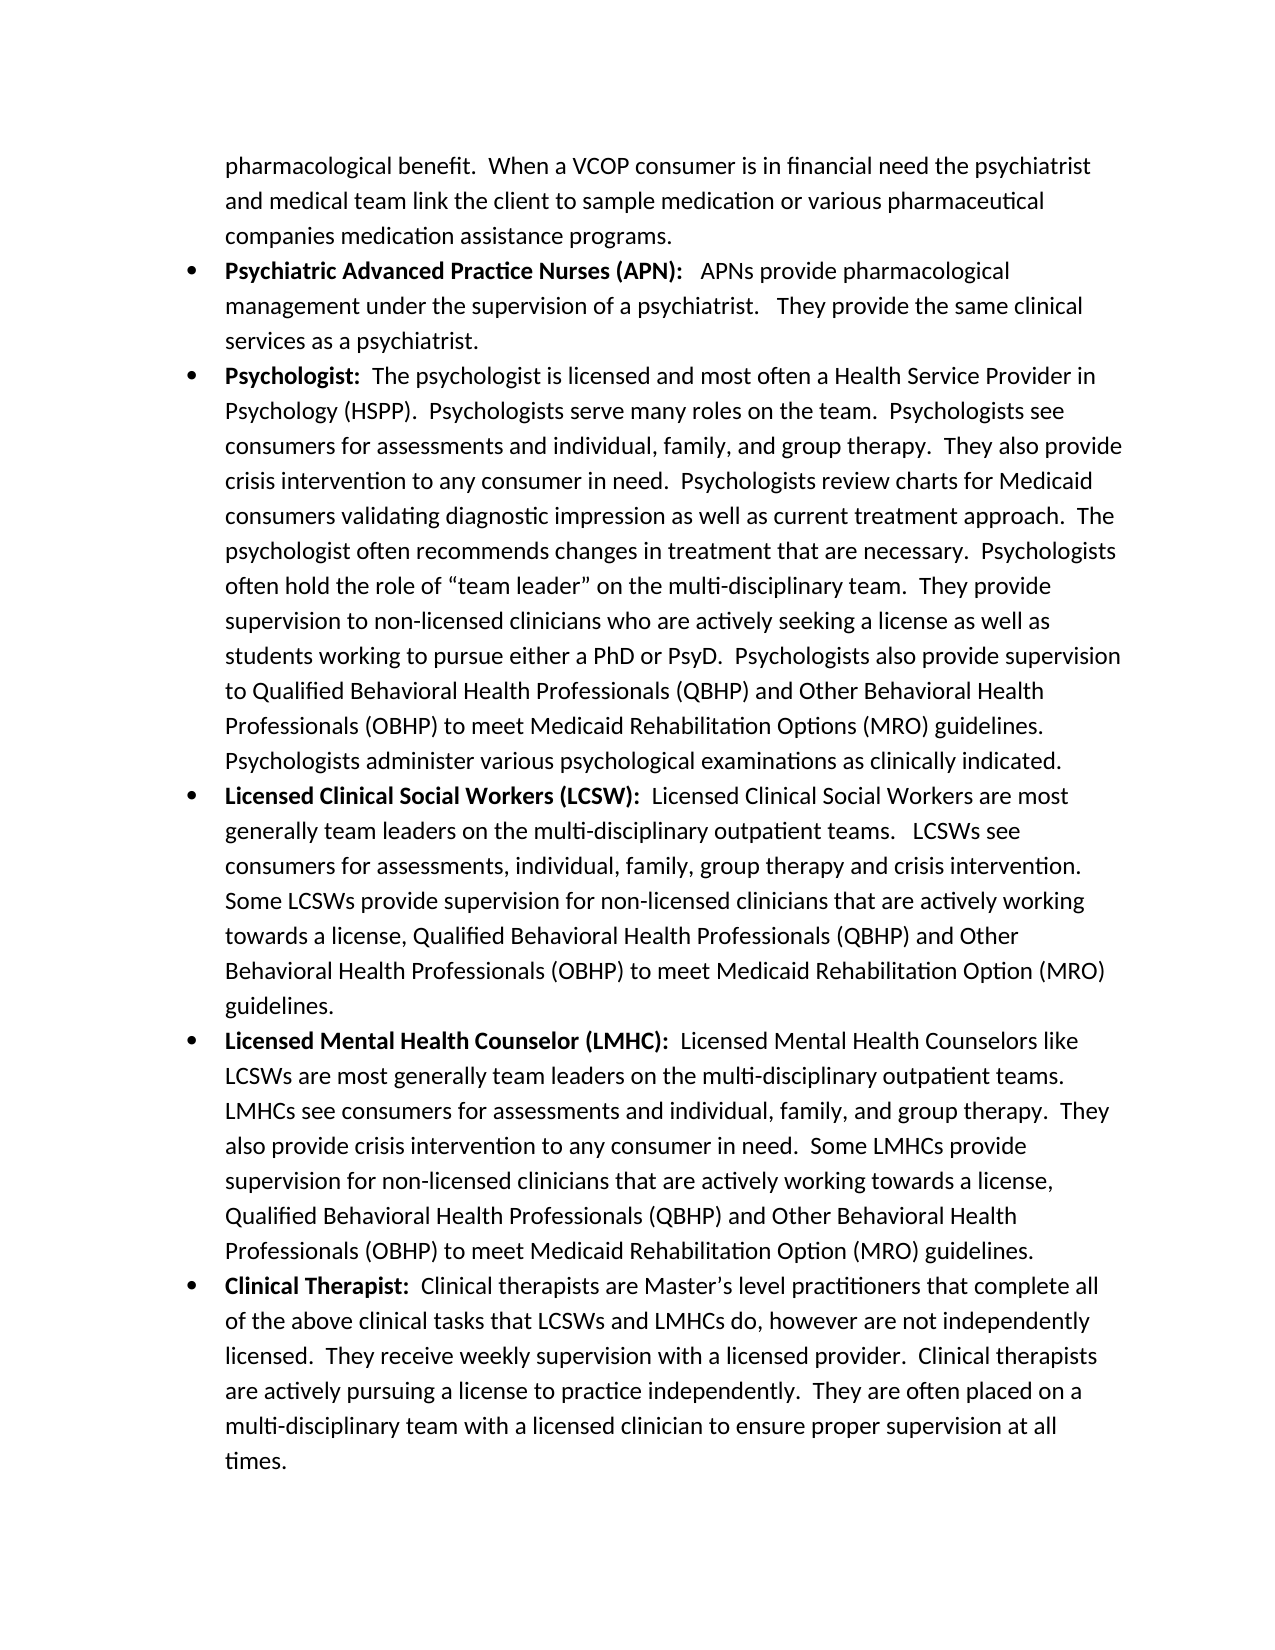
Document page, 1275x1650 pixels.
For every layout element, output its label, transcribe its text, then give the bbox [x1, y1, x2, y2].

list Licensed Clinical Social Workers (LCSW): Licensed Clinical Social Workers are most generally team leaders on the multi-disciplinary outpatient teams. LCSWs see consumers for assessments, individual, family, group therapy and crisis intervention. Some LCSWs provide supervision for non-licensed clinicians that are actively working towards a license, Qualified Behavioral Health Professionals (QBHP) and Other Behavioral Health Professionals (OBHP) to meet Medicaid Rehabilitation Option (MRO) guidelines. [187, 780, 1125, 1021]
list Licensed Mental Health Counselor (LMHC): Licensed Mental Health Counselors like LCSWs are most generally team leaders on the multi-disciplinary outpatient teams. LMHCs see consumers for assessments and individual, family, and group therapy. They also provide crisis intervention to any consumer in need. Some LMHCs provide supervision for non-licensed clinicians that are actively working towards a license, Qualified Behavioral Health Professionals (QBHP) and Other Behavioral Health Professionals (OBHP) to meet Medicaid Rehabilitation Option (MRO) guidelines. [187, 1025, 1125, 1266]
list Psychologist: The psychologist is licensed and most often a Health Service Provider in Psychology (HSPP). Psychologists serve many roles on the team. Psychologists see consumers for assessments and individual, family, and group therapy. They also provide crisis intervention to any consumer in need. Psychologists review charts for Medicaid consumers validating diagnostic impression as well as current treatment approach. The psychologist often recommends changes in treatment that are necessary. Psychologists often hold the role of “team leader” on the multi-disciplinary team. They provide supervision to non-licensed clinicians who are actively seeking a license as well as students working to pursue either a PhD or PsyD. Psychologists also provide supervision to Qualified Behavioral Health Professionals (QBHP) and Other Behavioral Health Professionals (OBHP) to meet Medicaid Rehabilitation Options (MRO) guidelines. Psychologists administer various psychological examinations as clinically indicated. [187, 360, 1125, 776]
list Clinical Therapist: Clinical therapists are Master’s level practitioners that complete all of the above clinical tasks that LCSWs and LMHCs do, however are not independently licensed. They receive weekly supervision with a licensed provider. Clinical therapists are actively pursuing a license to practice independently. They are often placed on a multi-disciplinary team with a licensed clinician to ensure proper supervision at all times. [187, 1270, 1125, 1476]
list Psychiatric Advanced Practice Nurses (APN): APNs provide pharmacological management under the supervision of a psychiatrist. They provide the same clinical services as a psychiatrist. [187, 255, 1125, 356]
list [187, 150, 1125, 251]
